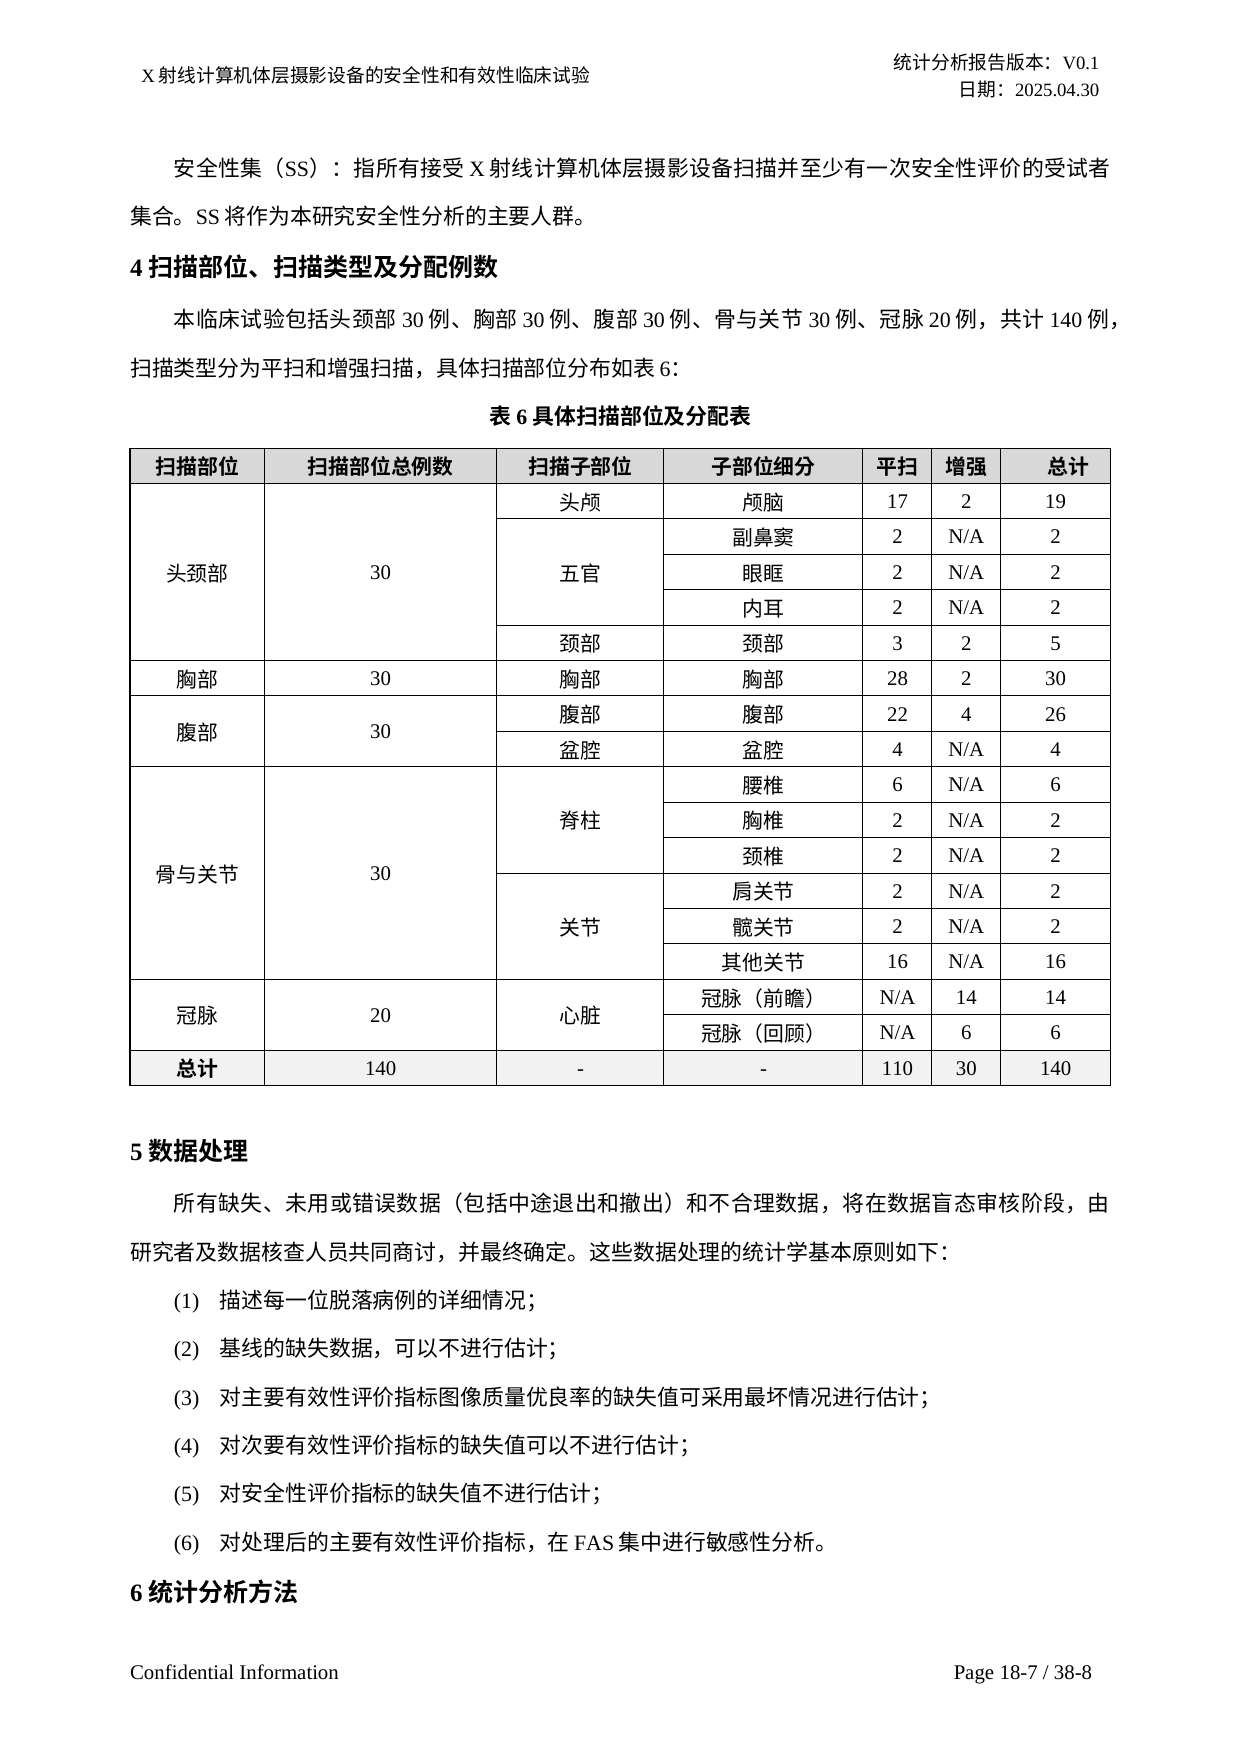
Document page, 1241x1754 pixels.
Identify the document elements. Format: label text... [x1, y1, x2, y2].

table_cell N/A [932, 732, 1000, 766]
table_cell 28 [863, 661, 931, 695]
table_cell 2 [863, 838, 931, 872]
table_cell 30 [932, 1051, 1000, 1085]
table_cell 20 [265, 980, 496, 1049]
table_cell 4 [863, 732, 931, 766]
table_cell 17 [863, 484, 931, 518]
table_cell 2 [932, 484, 1000, 518]
table_cell 14 [1001, 980, 1110, 1014]
table_cell 胸椎 [664, 803, 862, 837]
table_cell 22 [863, 696, 931, 731]
table_cell 30 [265, 484, 496, 660]
table_cell 16 [863, 944, 931, 979]
table_cell 2 [863, 909, 931, 943]
list 基线的缺失数据，可以不进行估计； [174, 1331, 1120, 1363]
table_header 平扫 [863, 449, 931, 483]
table_cell - [664, 1051, 862, 1085]
table_cell 颈部 [497, 626, 663, 660]
table_cell 眼眶 [664, 555, 862, 589]
table_cell 2 [1001, 519, 1110, 554]
table_cell 内耳 [664, 590, 862, 624]
table_cell 冠脉（前瞻） [664, 980, 862, 1014]
table_cell 110 [863, 1051, 931, 1085]
table_cell 30 [265, 696, 496, 766]
table_cell 5 [1001, 626, 1110, 660]
table_cell 胸部 [131, 661, 264, 695]
table_cell 19 [1001, 484, 1110, 518]
table_cell 26 [1001, 696, 1110, 731]
table_cell 腰椎 [664, 767, 862, 802]
table_cell 30 [265, 767, 496, 979]
list 对次要有效性评价指标的缺失值可以不进行估计； [174, 1427, 1120, 1460]
table_cell 6 [863, 767, 931, 802]
table_cell 头颅 [497, 484, 663, 518]
list 对处理后的主要有效性评价指标，在FAS集中进行敏感性分析。 [174, 1524, 1120, 1557]
table_cell 2 [863, 519, 931, 554]
table_cell - [497, 1051, 663, 1085]
table_cell 颈部 [664, 626, 862, 660]
table_cell 2 [932, 626, 1000, 660]
table_cell 盆腔 [664, 732, 862, 766]
table_cell 腹部 [131, 696, 264, 766]
table_cell 6 [1001, 1015, 1110, 1049]
text 表 6 具体扫描部位及分配表 [130, 399, 1110, 431]
table_cell 头颈部 [131, 484, 264, 660]
table_cell N/A [932, 555, 1000, 589]
table_cell 心脏 [497, 980, 663, 1049]
text 扫描部位、扫描类型及分配例数 [130, 247, 1110, 283]
table_cell 2 [1001, 909, 1110, 943]
table_header 扫描部位 [131, 449, 264, 483]
table_cell N/A [932, 590, 1000, 624]
table_cell 总计 [131, 1051, 264, 1085]
table_cell 2 [932, 661, 1000, 695]
table_cell 140 [1001, 1051, 1110, 1085]
table_cell 2 [1001, 555, 1110, 589]
table_cell 6 [932, 1015, 1000, 1049]
list 对主要有效性评价指标图像质量优良率的缺失值可采用最坏情况进行估计； [174, 1379, 1120, 1412]
table_cell N/A [932, 838, 1000, 872]
table_cell 2 [1001, 590, 1110, 624]
table_cell 30 [265, 661, 496, 695]
table_header 扫描部位总例数 [265, 449, 496, 483]
table_cell 6 [1001, 767, 1110, 802]
table_cell N/A [932, 909, 1000, 943]
table_cell 其他关节 [664, 944, 862, 979]
table_cell 颅脑 [664, 484, 862, 518]
table_cell 肩关节 [664, 874, 862, 908]
table_cell 冠脉（回顾） [664, 1015, 862, 1049]
table_cell 腹部 [664, 696, 862, 731]
table_cell 五官 [497, 519, 663, 624]
table_cell 骨与关节 [131, 767, 264, 979]
text 数据处理 [130, 1131, 1110, 1167]
table_cell N/A [932, 803, 1000, 837]
table_cell 胸部 [497, 661, 663, 695]
text 安全性集（SS）：指所有接受X射线计算机体层摄影设备扫描并至少有一次安全性评价的受试者集合。SS将作为本研究安全性分析的主要人群。 [130, 150, 1110, 231]
table_cell N/A [932, 767, 1000, 802]
table_cell 髋关节 [664, 909, 862, 943]
table_cell 14 [932, 980, 1000, 1014]
table_cell 140 [265, 1051, 496, 1085]
table_cell 腹部 [497, 696, 663, 731]
table_cell N/A [863, 1015, 931, 1049]
table_cell 颈椎 [664, 838, 862, 872]
list 对安全性评价指标的缺失值不进行估计； [174, 1476, 1120, 1508]
table_cell 2 [863, 590, 931, 624]
table_cell 冠脉 [131, 980, 264, 1049]
table_cell N/A [863, 980, 931, 1014]
table_cell 2 [1001, 838, 1110, 872]
table_cell 盆腔 [497, 732, 663, 766]
table_cell 4 [1001, 732, 1110, 766]
table_cell 脊柱 [497, 767, 663, 872]
table_cell N/A [932, 874, 1000, 908]
table_cell N/A [932, 519, 1000, 554]
text 本临床试验包括头颈部30例、胸部30例、腹部30例、骨与关节30例、冠脉20例，共计140例，扫描类型分为平扫和增强扫描，具体扫描部位分布如表6： [130, 302, 1110, 383]
table_cell N/A [932, 944, 1000, 979]
table_cell 2 [863, 555, 931, 589]
table_header 子部位细分 [664, 449, 862, 483]
table_header 扫描子部位 [497, 449, 663, 483]
table_cell 2 [1001, 803, 1110, 837]
table_header 总计 [1001, 449, 1110, 483]
list 描述每一位脱落病例的详细情况； [174, 1282, 1120, 1315]
table_cell 4 [932, 696, 1000, 731]
text 统计分析方法 [130, 1572, 1110, 1609]
table_cell 关节 [497, 874, 663, 979]
table_cell 副鼻窦 [664, 519, 862, 554]
table_cell 16 [1001, 944, 1110, 979]
text 所有缺失、未用或错误数据（包括中途退出和撤出）和不合理数据，将在数据盲态审核阶段，由研究者及数据核查人员共同商讨，并最终确定。这些数据处理的统计学基本原则如下： [130, 1185, 1110, 1267]
table_cell 2 [863, 803, 931, 837]
table_cell 3 [863, 626, 931, 660]
table_cell 30 [1001, 661, 1110, 695]
table_cell 胸部 [664, 661, 862, 695]
table_cell 2 [1001, 874, 1110, 908]
table_header 增强 [932, 449, 1000, 483]
table_cell 2 [863, 874, 931, 908]
